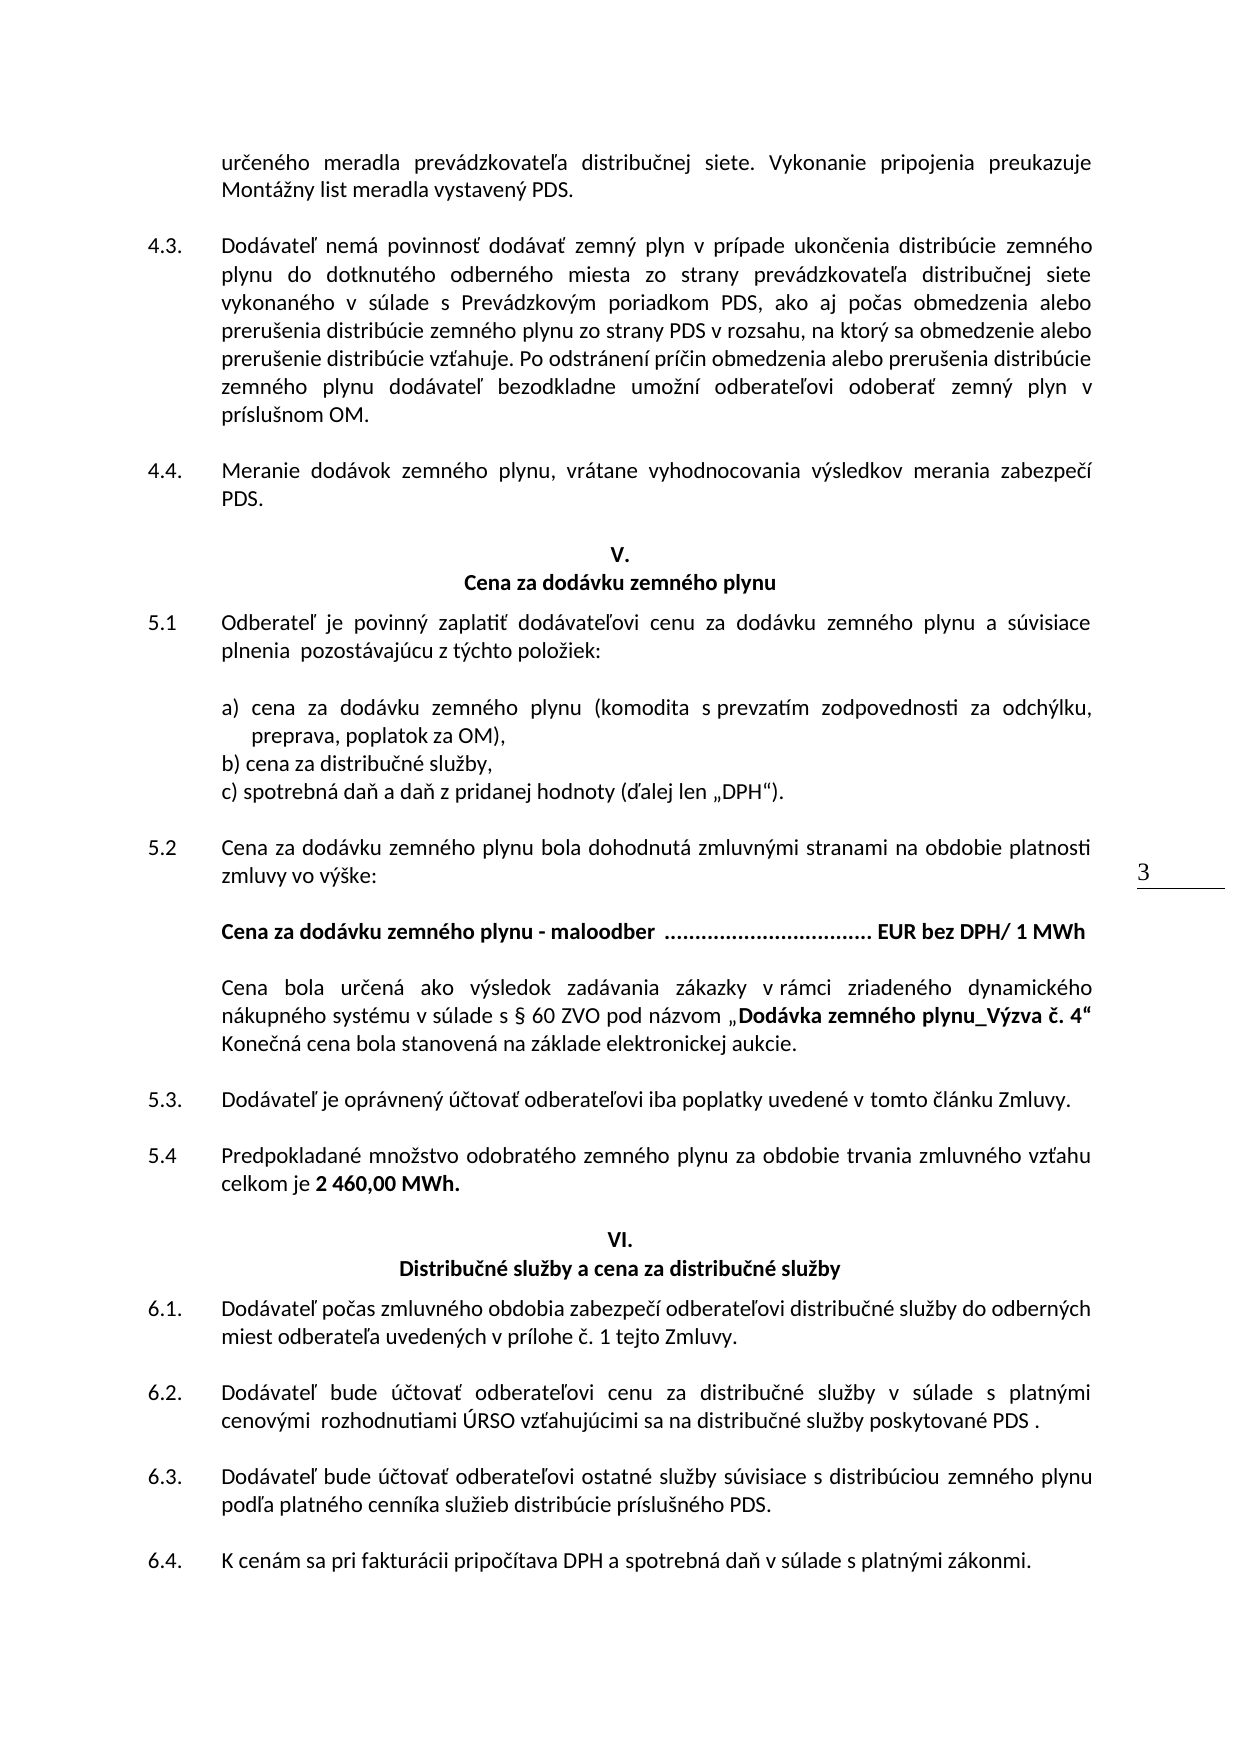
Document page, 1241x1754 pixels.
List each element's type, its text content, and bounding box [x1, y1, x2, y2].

text c) spotrebná daň a daň z pridanej hodnoty (ďalej len „DPH“). [148, 777, 1093, 805]
text 6.1. Dodávateľ počas zmluvného obdobia zabezpečí odberateľovi distribučné služby do odberných miest odberateľa uvedených v prílohe č. 1 tejto Zmluvy. [148, 1294, 1093, 1350]
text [148, 148, 1093, 204]
text 6.3. Dodávateľ bude účtovať odberateľovi ostatné služby súvisiace s distribúciou zemného plynu podľa platného cenníka služieb distribúcie príslušného PDS. [148, 1462, 1093, 1518]
text 6.4. K cenám sa pri fakturácii pripočítava DPH a spotrebná daň v súlade s platnými zákonmi. [148, 1546, 1093, 1574]
text 5.1 Odberateľ je povinný zaplatiť dodávateľovi cenu za dodávku zemného plynu a súvisiace plnenia pozostávajúcu z týchto položiek: [148, 608, 1093, 664]
text Cena bola určená ako výsledok zadávania zákazky v rámci zriadeného dynamického nákupného systému v súlade s § 60 ZVO pod názvom „Dodávka zemného plynu_Výzva č. 4“ Konečná cena bola stanovená na základe elektronickej aukcie. [221, 973, 1093, 1057]
text 4.3. Dodávateľ nemá povinnosť dodávať zemný plyn v prípade ukončenia distribúcie zemného plynu do dotknutého odberného miesta zo strany prevádzkovateľa distribučnej siete vykonaného v súlade s Prevádzkovým poriadkom PDS, ako aj počas obmedzenia alebo prerušenia distribúcie zemného plynu zo strany PDS v rozsahu, na ktorý sa obmedzenie alebo prerušenie distribúcie vzťahuje. Po odstránení príčin obmedzenia alebo prerušenia distribúcie zemného plynu dodávateľ bezodkladne umožní odberateľovi odoberať zemný plyn v príslušnom OM. [148, 232, 1093, 428]
text 5.3. Dodávateľ je oprávnený účtovať odberateľovi iba poplatky uvedené v tomto článku Zmluvy. [148, 1086, 1093, 1113]
text Cena za dodávku zemného plynu - maloodber .................................. EUR bez DPH/ 1 MWh [148, 917, 1093, 945]
text Distribučné služby a cena za distribučné služby [148, 1254, 1093, 1282]
text VI. [148, 1226, 1093, 1254]
text 6.2. Dodávateľ bude účtovať odberateľovi cenu za distribučné služby v súlade s platnými cenovými rozhodnutiami ÚRSO vzťahujúcimi sa na distribučné služby poskytované PDS . [148, 1378, 1093, 1434]
text 5.2 Cena za dodávku zemného plynu bola dohodnutá zmluvnými stranami na obdobie platnosti zmluvy vo výške: [148, 833, 1093, 889]
text Cena za dodávku zemného plynu [148, 568, 1093, 596]
text a) cena za dodávku zemného plynu (komodita s prevzatím zodpovednosti za odchýlku, preprava, poplatok za OM), [221, 693, 1093, 749]
text b) cena za distribučné služby, [148, 749, 1093, 777]
text 5.4 Predpokladané množstvo odobratého zemného plynu za obdobie trvania zmluvného vzťahu celkom je 2 460,00 MWh. [148, 1142, 1093, 1198]
text 4.4. Meranie dodávok zemného plynu, vrátane vyhodnocovania výsledkov merania zabezpečí PDS. [148, 456, 1093, 512]
text V. [148, 540, 1093, 568]
